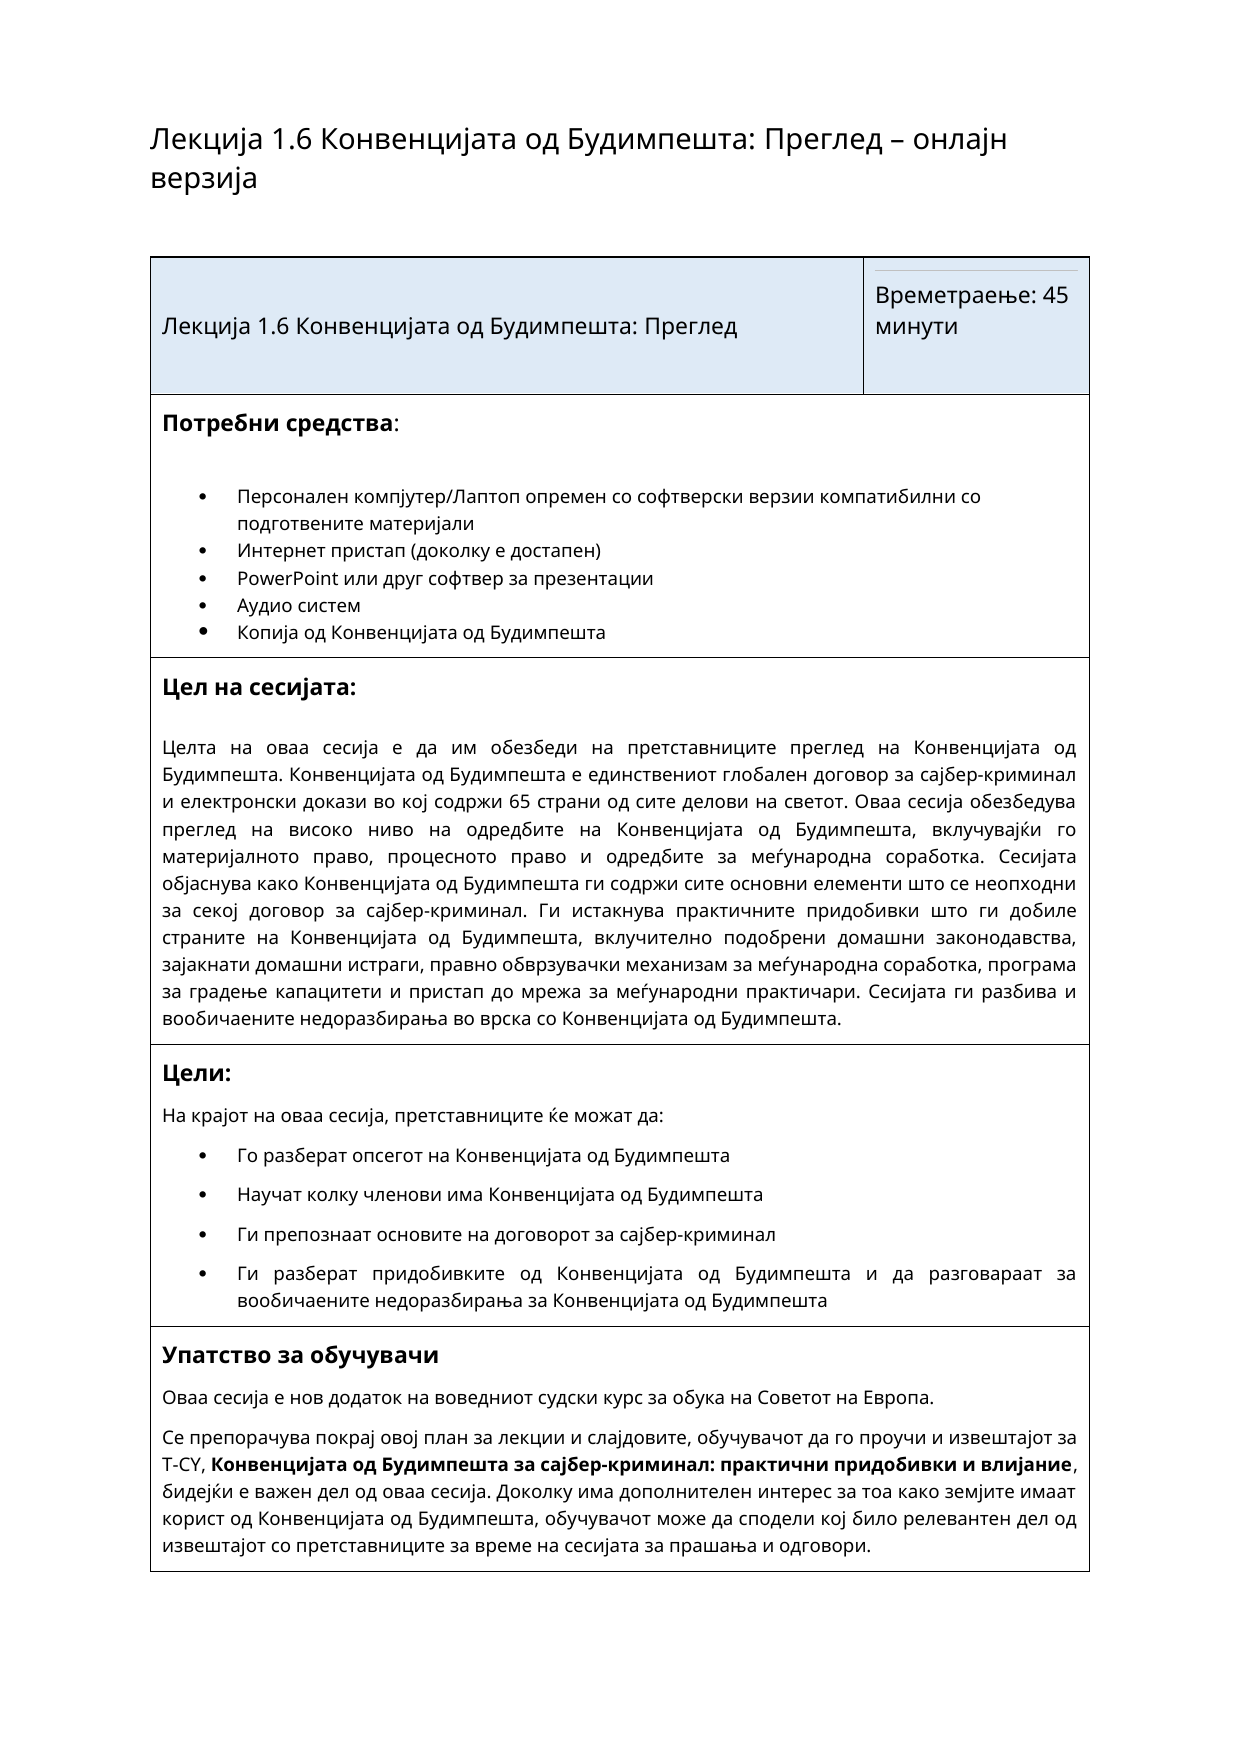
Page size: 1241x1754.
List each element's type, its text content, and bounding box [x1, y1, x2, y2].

table_cell Цели: На крајот на оваа сесија, претставниците ќе можат да: Го разберат опсегот на Конвенцијата од Будимпешта Научат колку членови има Конвенцијата од Будимпешта Ги препознаат основите на договорот за сајбер-криминал Ги разберат придобивките од Конвенцијата од Будимпешта и да разговараат за вообичаените недоразбирања за Конвенцијата од Будимпешта [151, 1045, 1089, 1326]
table_header Времетраење: 45 минути [864, 258, 1089, 393]
table_header Лекција 1.6 Конвенцијата од Будимпешта: Преглед [151, 258, 863, 393]
table_cell Потребни средства: Персонален компјутер/Лаптоп опремен со софтверски верзии компатибилни со подготвените материјали Интернет пристап (доколку е достапен) PowerPoint или друг софтвер за презентации Аудио систем Копија од Конвенцијата од Будимпешта [151, 395, 1089, 657]
text Лекција 1.6 Конвенцијата од Будимпешта: Преглед – онлајн верзија [150, 118, 1090, 197]
table_cell Упатство за обучувачи Оваа сесија е нов додаток на воведниот судски курс за обука на Советот на Европа. Се препорачува покрај овој план за лекции и слајдовите, обучувачот да го проучи и извештајот за T-CY, Конвенцијата од Будимпешта за сајбер-криминал: практични придобивки и влијаниe, бидејќи е важен дел од оваа сесија. Доколку има дополнителен интерес за тоа како земјите имаат корист од Конвенцијата од Будимпешта, обучувачот може да сподели кој било релевантен дел од извештајот со претставниците за време на сесијата за прашања и одговори. [151, 1327, 1089, 1571]
table_cell Цел на сесијата: Целта на оваа сесија е да им обезбеди на претставниците преглед на Конвенцијата од Будимпешта. Конвенцијата од Будимпешта е единствениот глобален договор за сајбер-криминал и електронски докази во кој содржи 65 страни од сите делови на светот. Оваа сесија обезбедува преглед на високо ниво на одредбите на Конвенцијата од Будимпешта, вклучувајќи го материјалното право, процесното право и одредбите за меѓународна соработка. Сесијата објаснува како Конвенцијата од Будимпешта ги содржи сите основни елементи што се неопходни за секој договор за сајбер-криминал. Ги истакнува практичните придобивки што ги добиле страните на Конвенцијата од Будимпешта, вклучително подобрени домашни законодавства, зајакнати домашни истраги, правно обврзувачки механизам за меѓународна соработка, програма за градење капацитети и пристап до мрежа за меѓународни практичари. Сесијата ги разбива и вообичаените недоразбирања во врска со Конвенцијата од Будимпешта. [151, 658, 1089, 1043]
